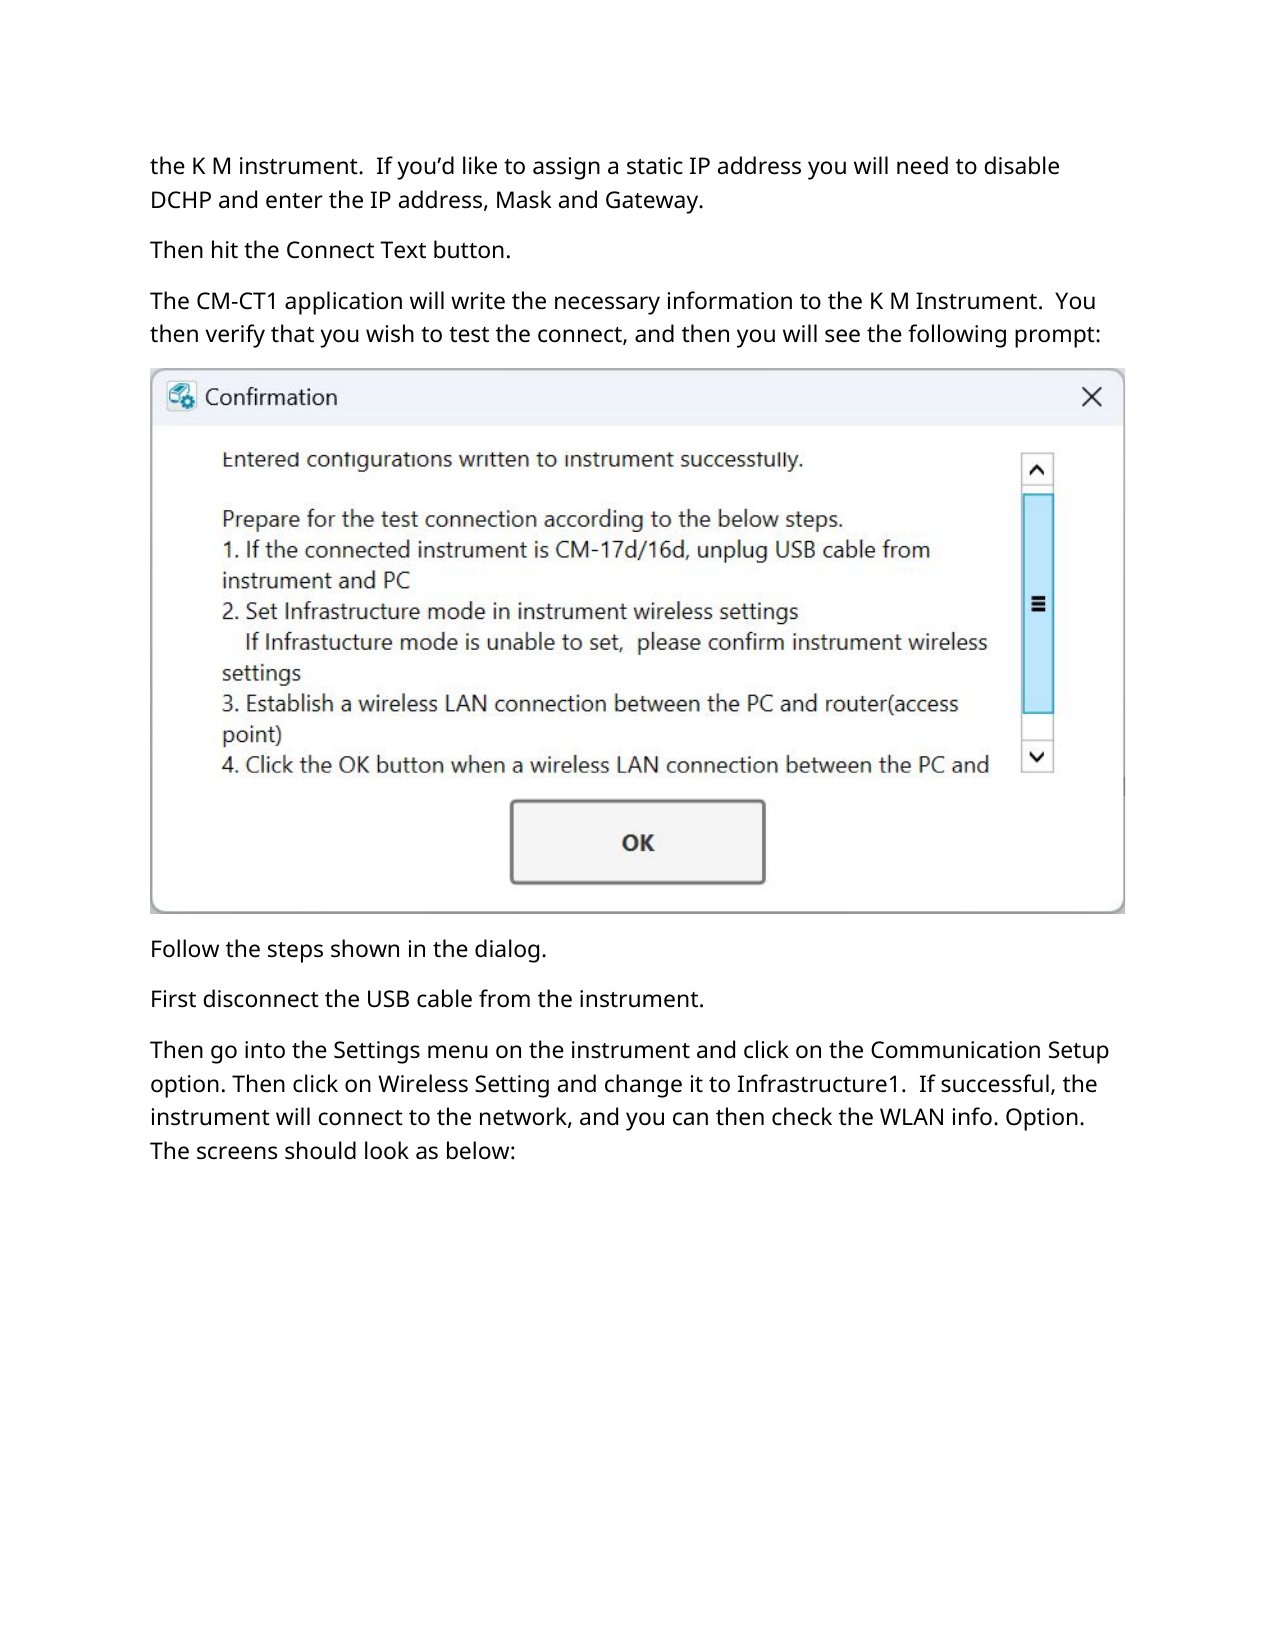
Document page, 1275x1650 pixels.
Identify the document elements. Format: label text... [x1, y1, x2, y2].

text Follow the steps shown in the dialog. [150, 933, 1125, 964]
text First disconnect the USB cable from the instrument. [150, 983, 1125, 1015]
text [150, 150, 1125, 215]
text Then hit the Connect Text button. [150, 234, 1125, 265]
text Then go into the Settings menu on the instrument and click on the Communication Setup option. Then click on Wireless Setting and change it to Infrastructure1. If successful, the instrument will connect to the network, and you can then check the WLAN info. Option. The screens should look as below: [150, 1034, 1125, 1166]
text The CM-CT1 application will write the necessary information to the K M Instrument. You then verify that you wish to test the connect, and then you will see the following prompt: [150, 284, 1125, 349]
picture [150, 368, 1125, 914]
